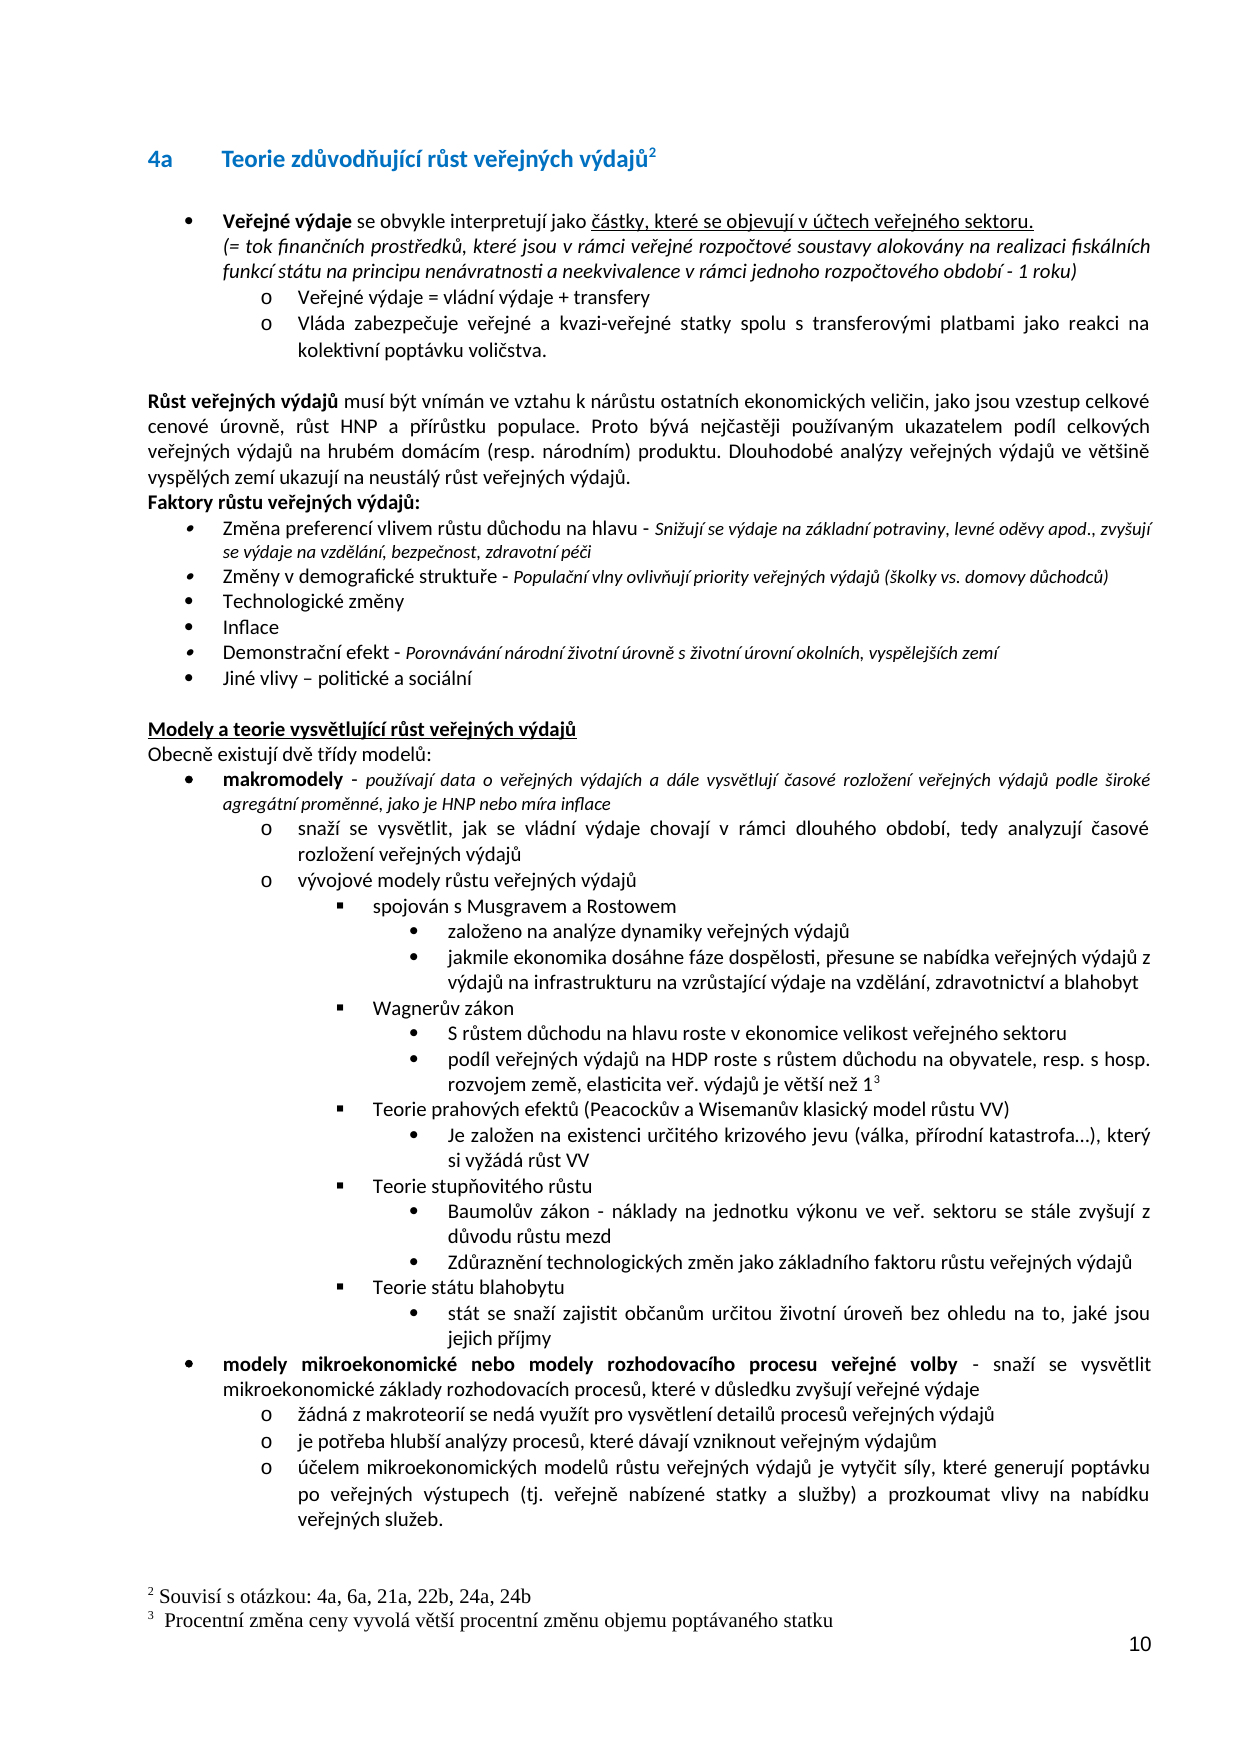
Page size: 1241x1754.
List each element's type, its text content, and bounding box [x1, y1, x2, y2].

list Jiné vlivy – politické a sociální [185, 665, 1152, 690]
list Zdůraznění technologických změn jako základního faktoru růstu veřejných výdajů [410, 1249, 1152, 1274]
list spojován s Musgravem a Rostowem [335, 893, 1152, 919]
subtitle 4a Teorie zdůvodňující růst veřejných výdajů [148, 143, 1152, 174]
text Faktory růstu veřejných výdajů: [148, 489, 1152, 515]
list Demonstrační efekt - Porovnávání národní životní úrovně s životní úrovní okolních, vyspělejších zemí [185, 639, 1152, 665]
list Veřejné výdaje = vládní výdaje + transfery [260, 284, 1152, 311]
list stát se snaží zajistit občanům určitou životní úroveň bez ohledu na to, jaké jsou jejich příjmy [410, 1300, 1152, 1351]
list Změna preferencí vlivem růstu důchodu na hlavu - Snižují se výdaje na základní potraviny, levné oděvy apod., zvyšují se výdaje na vzdělání, bezpečnost, zdravotní péči [185, 515, 1152, 563]
list účelem mikroekonomických modelů růstu veřejných výdajů je vytyčit síly, které generují poptávku po veřejných výstupech (tj. veřejně nabízené statky a služby) a prozkoumat vlivy na nabídku veřejných služeb. [260, 1454, 1152, 1532]
list Vláda zabezpečuje veřejné a kvazi-veřejné statky spolu s transferovými platbami jako reakci na kolektivní poptávku voličstva. [260, 311, 1152, 362]
list Technologické změny [185, 589, 1152, 614]
list makromodely - používají data o veřejných výdajích a dále vysvětlují časové rozložení veřejných výdajů podle široké agregátní proměnné, jako je HNP nebo míra inflace [185, 767, 1152, 815]
list Teorie stupňovitého růstu [335, 1173, 1152, 1198]
list Veřejné výdaje se obvykle interpretují jako částky, které se objevují v účtech veřejného sektoru. [185, 208, 1152, 233]
list žádná z makroteorií se nedá využít pro vysvětlení detailů procesů veřejných výdajů [260, 1402, 1152, 1428]
list Wagnerův zákon [335, 995, 1152, 1020]
list snaží se vysvětlit, jak se vládní výdaje chovají v rámci dlouhého období, tedy analyzují časové rozložení veřejných výdajů [260, 815, 1152, 867]
list Změny v demografické struktuře - Populační vlny ovlivňují priority veřejných výdajů (školky vs. domovy důchodců) [185, 563, 1152, 589]
list jakmile ekonomika dosáhne fáze dospělosti, přesune se nabídka veřejných výdajů z výdajů na infrastrukturu na vzrůstající výdaje na vzdělání, zdravotnictví a blahobyt [410, 944, 1152, 995]
list je potřeba hlubší analýzy procesů, které dávají vzniknout veřejným výdajům [260, 1428, 1152, 1454]
list založeno na analýze dynamiky veřejných výdajů [410, 919, 1152, 944]
list vývojové modely růstu veřejných výdajů [260, 867, 1152, 893]
text Modely a teorie vysvětlující růst veřejných výdajů [148, 716, 1152, 741]
list S růstem důchodu na hlavu roste v ekonomice velikost veřejného sektoru [410, 1020, 1152, 1046]
list modely mikroekonomické nebo modely rozhodovacího procesu veřejné volby - snaží se vysvětlit mikroekonomické základy rozhodovacích procesů, které v důsledku zvyšují veřejné výdaje [185, 1351, 1152, 1402]
text Růst veřejných výdajů musí být vnímán ve vztahu k nárůstu ostatních ekonomických veličin, jako jsou vzestup celkové cenové úrovně, růst HNP a přírůstku populace. Proto bývá nejčastěji používaným ukazatelem podíl celkových veřejných výdajů na hrubém domácím (resp. národním) produktu. Dlouhodobé analýzy veřejných výdajů ve většině vyspělých zemí ukazují na neustálý růst veřejných výdajů. [148, 388, 1152, 489]
list Teorie prahových efektů (Peacockův a Wisemanův klasický model růstu VV) [335, 1097, 1152, 1122]
list Teorie státu blahobytu [335, 1274, 1152, 1300]
list Inflace [185, 614, 1152, 639]
text (= tok finančních prostředků, které jsou v rámci veřejné rozpočtové soustavy alokovány na realizaci fiskálních funkcí státu na principu nenávratnosti a neekvivalence v rámci jednoho rozpočtového období - 1 roku) [223, 233, 1152, 284]
text Obecně existují dvě třídy modelů: [148, 741, 1152, 767]
list Je založen na existenci určitého krizového jevu (válka, přírodní katastrofa…), který si vyžádá růst VV [410, 1122, 1152, 1173]
list Baumolův zákon - náklady na jednotku výkonu ve veř. sektoru se stále zvyšují z důvodu růstu mezd [410, 1198, 1152, 1249]
list podíl veřejných výdajů na HDP roste s růstem důchodu na obyvatele, resp. s hosp. rozvojem země, elasticita veř. výdajů je větší než 1 [410, 1046, 1152, 1097]
